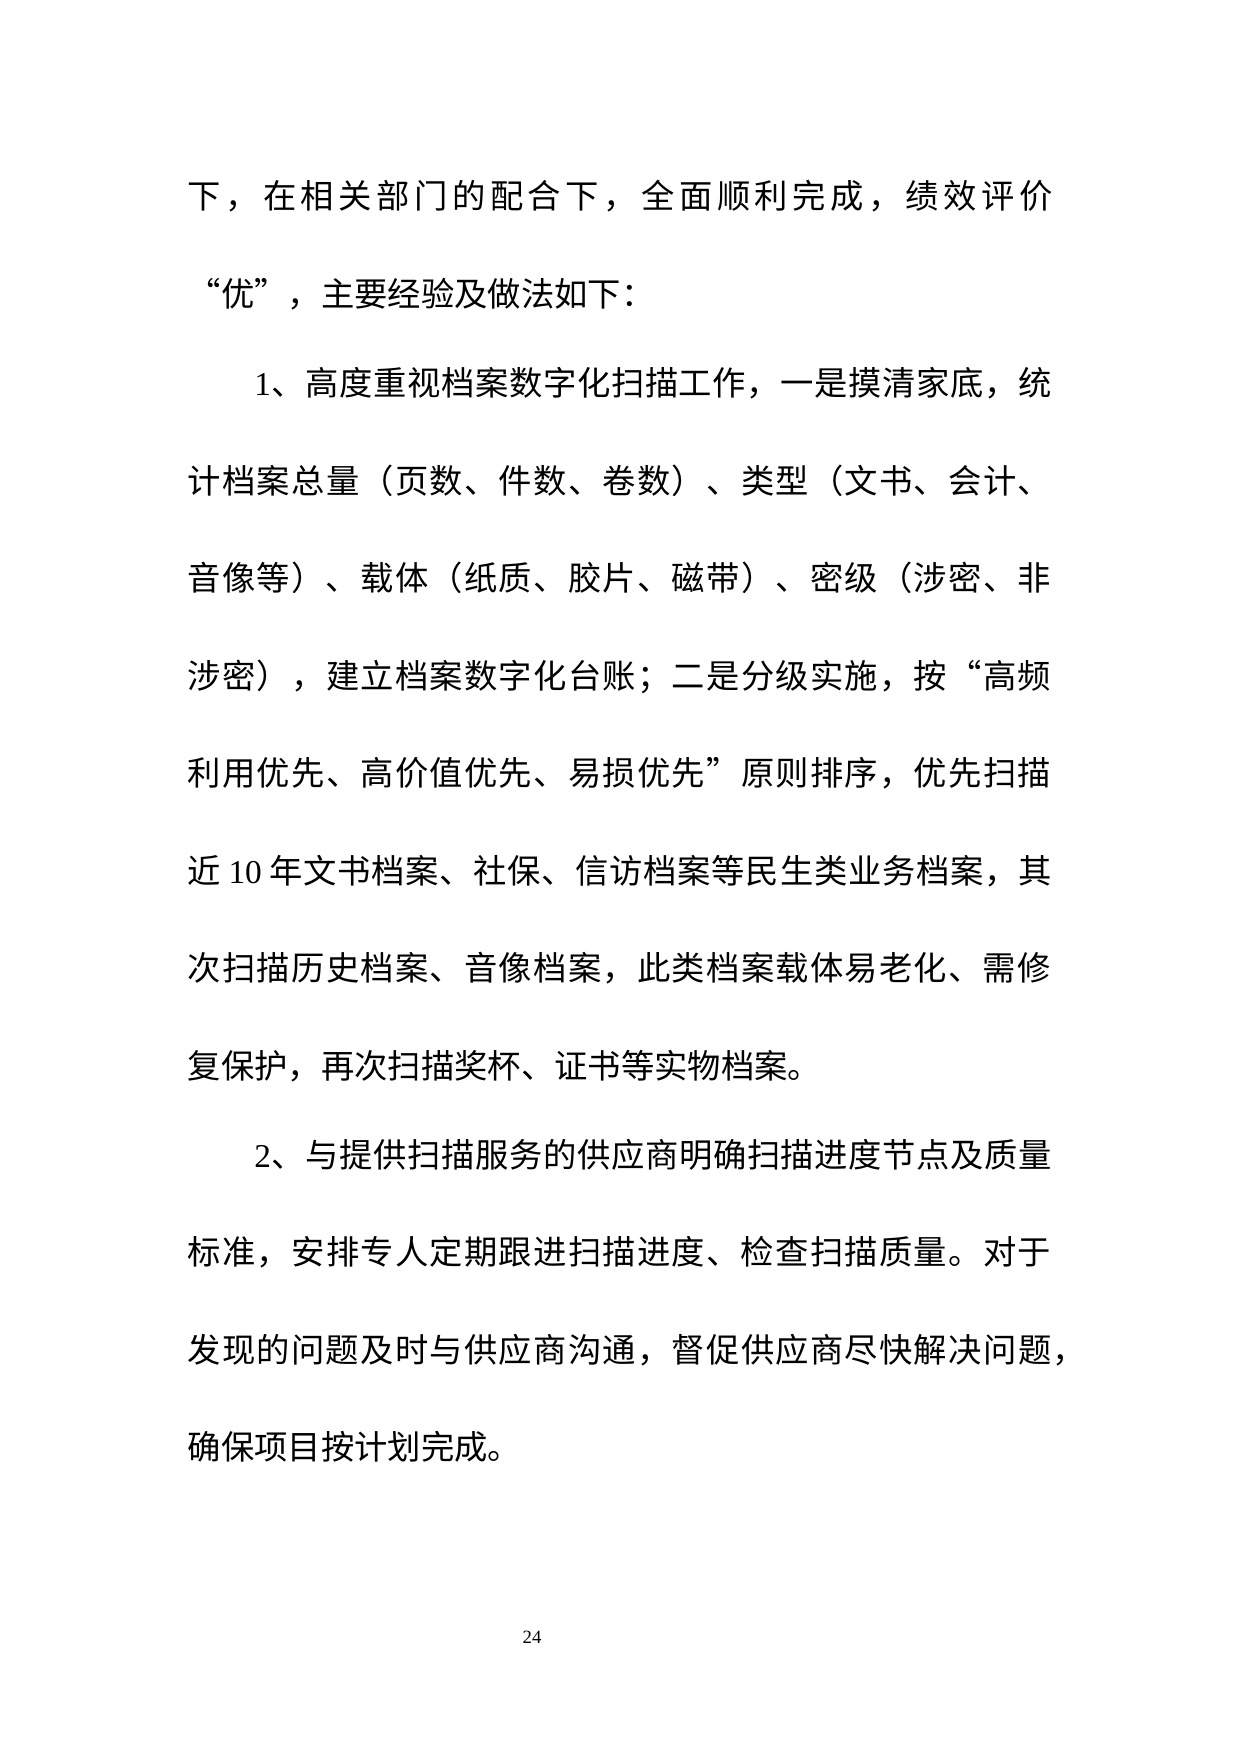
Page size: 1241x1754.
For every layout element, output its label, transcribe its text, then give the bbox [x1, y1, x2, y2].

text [187, 162, 1053, 324]
text 2、与提供扫描服务的供应商明确扫描进度节点及质量标准，安排专人定期跟进扫描进度、检查扫描质量。对于发现的问题及时与供应商沟通，督促供应商尽快解决问题，确保项目按计划完成。 [187, 1120, 1053, 1478]
text 1、高度重视档案数字化扫描工作，一是摸清家底，统计档案总量（页数、件数、卷数）、类型（文书、会计、音像等）、载体（纸质、胶片、磁带）、密级（涉密、非涉密），建立档案数字化台账；二是分级实施，按“高频利用优先、高价值优先、易损优先”原则排序，优先扫描近10年文书档案、社保、信访档案等民生类业务档案，其次扫描历史档案、音像档案，此类档案载体易老化、需修复保护，再次扫描奖杯、证书等实物档案。 [187, 348, 1053, 1096]
